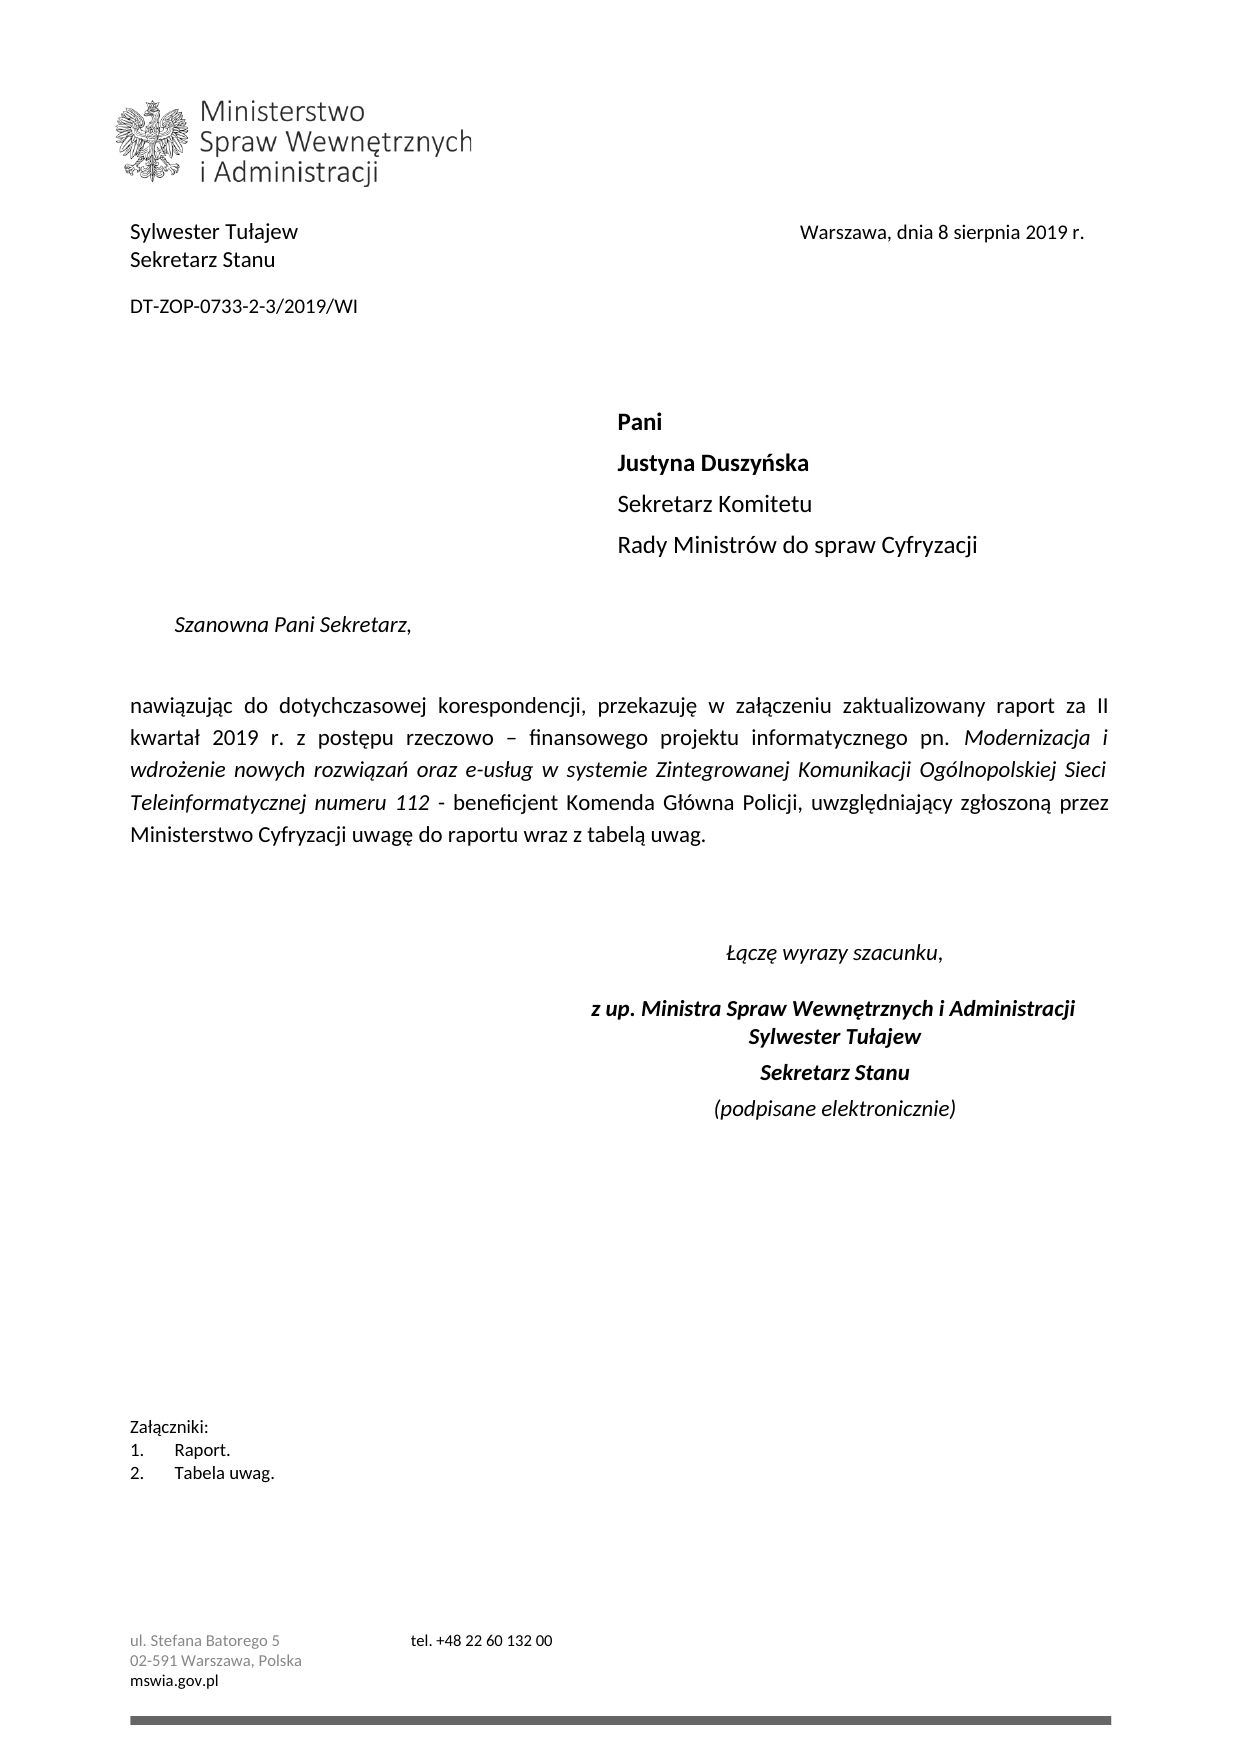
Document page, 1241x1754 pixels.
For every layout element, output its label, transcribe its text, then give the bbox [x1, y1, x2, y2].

text DT-ZOP-0733-2-3/2019/WI [130, 294, 1110, 319]
picture [0, 1716, 1241, 1754]
text Sekretarz Komitetu [130, 488, 1110, 518]
text Pani [130, 406, 1110, 436]
text Sylwester Tułajew Warszawa, dnia 8 sierpnia 2019 r. Sekretarz Stanu [115, 100, 1110, 273]
text Justyna Duszyńska [130, 447, 1110, 477]
list Tabela uwag. [130, 1461, 1110, 1484]
text Rady Ministrów do spraw Cyfryzacji [130, 529, 1110, 559]
text Załączniki: [130, 1415, 1110, 1438]
text nawiązując do dotychczasowej korespondencji, przekazuję w załączeniu zaktualizowany raport za II kwartał 2019 r. z postępu rzeczowo – finansowego projektu informatycznego pn. Modernizacja i wdrożenie nowych rozwiązań oraz e-usług w systemie Zintegrowanej Komunikacji Ogólnopolskiej Sieci Teleinformatycznej numeru 112 - beneficjent Komenda Główna Policji, uwzględniający zgłoszoną przez Ministerstwo Cyfryzacji uwagę do raportu wraz z tabelą uwag. [130, 691, 1110, 848]
list Raport. [130, 1438, 1110, 1461]
picture [115, 100, 472, 187]
text Szanowna Pani Sekretarz, [130, 610, 1110, 638]
